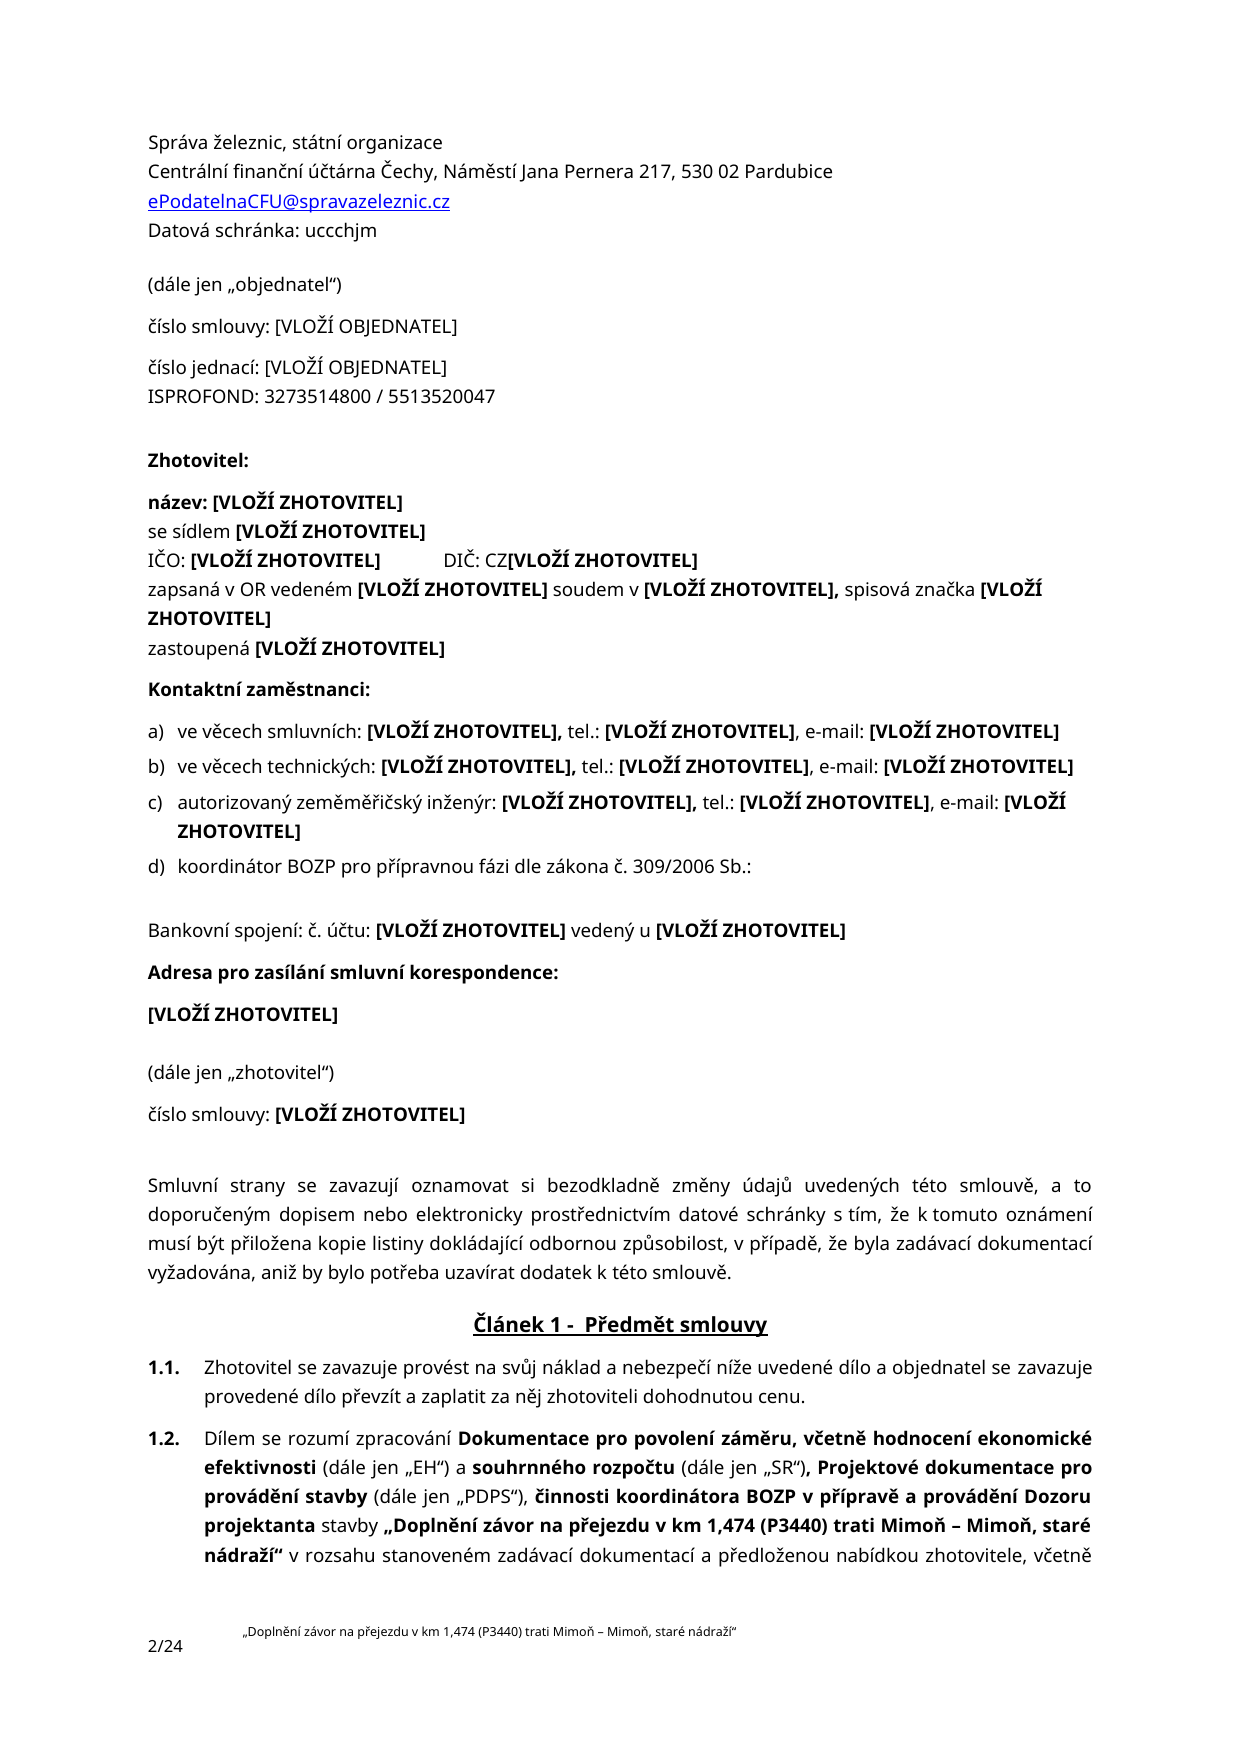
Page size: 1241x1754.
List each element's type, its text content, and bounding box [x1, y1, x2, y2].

text (dále jen „objednatel“) [148, 268, 1092, 297]
text číslo smlouvy: [VLOŽÍ OBJEDNATEL] [148, 310, 1092, 339]
text se sídlem [VLOŽÍ ZHOTOVITEL] [148, 515, 1092, 544]
text název: [VLOŽÍ ZHOTOVITEL] [148, 486, 1092, 515]
text zapsaná v OR vedeném [VLOŽÍ ZHOTOVITEL] soudem v [VLOŽÍ ZHOTOVITEL], spisová značka [VLOŽÍ ZHOTOVITEL] [148, 573, 1092, 632]
text ISPROFOND: 3273514800 / 5513520047 [148, 381, 1092, 410]
list autorizovaný zeměměřičský inženýr: [VLOŽÍ ZHOTOVITEL], tel.: [VLOŽÍ ZHOTOVITEL], e-mail: [VLOŽÍ ZHOTOVITEL] [148, 786, 1092, 844]
text 1.1. Zhotovitel se zavazuje provést na svůj náklad a nebezpečí níže uvedené dílo a objednatel se zavazuje provedené dílo převzít a zaplatit za něj zhotoviteli dohodnutou cenu. [148, 1351, 1092, 1409]
text Smluvní strany se zavazují oznamovat si bezodkladně změny údajů uvedených této smlouvě, a to doporučeným dopisem nebo elektronicky prostřednictvím datové schránky s tím, že k tomuto oznámení musí být přiložena kopie listiny dokládající odbornou způsobilost, v případě, že byla zadávací dokumentací vyžadována, aniž by bylo potřeba uzavírat dodatek k této smlouvě. [148, 1169, 1092, 1285]
text (dále jen „zhotovitel“) [148, 1056, 1092, 1085]
text Správa železnic, státní organizace [148, 126, 1092, 156]
text Datová schránka: uccchjm [148, 214, 1092, 243]
text zastoupená [VLOŽÍ ZHOTOVITEL] [148, 632, 1092, 661]
list koordinátor BOZP pro přípravnou fázi dle zákona č. 309/2006 Sb.: [148, 850, 1092, 879]
list ve věcech technických: [VLOŽÍ ZHOTOVITEL], tel.: [VLOŽÍ ZHOTOVITEL], e-mail: [VLOŽÍ ZHOTOVITEL] [148, 750, 1092, 779]
text číslo jednací: [VLOŽÍ OBJEDNATEL] [148, 351, 1092, 381]
list ve věcech smluvních: [VLOŽÍ ZHOTOVITEL], tel.: [VLOŽÍ ZHOTOVITEL], e-mail: [VLOŽÍ ZHOTOVITEL] [148, 715, 1092, 744]
text Zhotovitel: [148, 448, 1092, 473]
text [VLOŽÍ ZHOTOVITEL] [148, 998, 1092, 1027]
text Bankovní spojení: č. účtu: [VLOŽÍ ZHOTOVITEL] vedený u [VLOŽÍ ZHOTOVITEL] [148, 914, 1092, 944]
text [148, 1422, 1092, 1568]
text Centrální finanční účtárna Čechy, Náměstí Jana Pernera 217, 530 02 Pardubice [148, 156, 1092, 185]
text číslo smlouvy: [VLOŽÍ ZHOTOVITEL] [148, 1098, 1092, 1127]
text Článek 1 - Předmět smlouvy [148, 1310, 1092, 1339]
text IČO: [VLOŽÍ ZHOTOVITEL] DIČ: CZ[VLOŽÍ ZHOTOVITEL] [148, 544, 1092, 573]
text ePodatelnaCFU@spravazeleznic.cz [148, 185, 1092, 214]
text Kontaktní zaměstnanci: [148, 673, 1092, 702]
text Adresa pro zasílání smluvní korespondence: [148, 956, 1092, 985]
